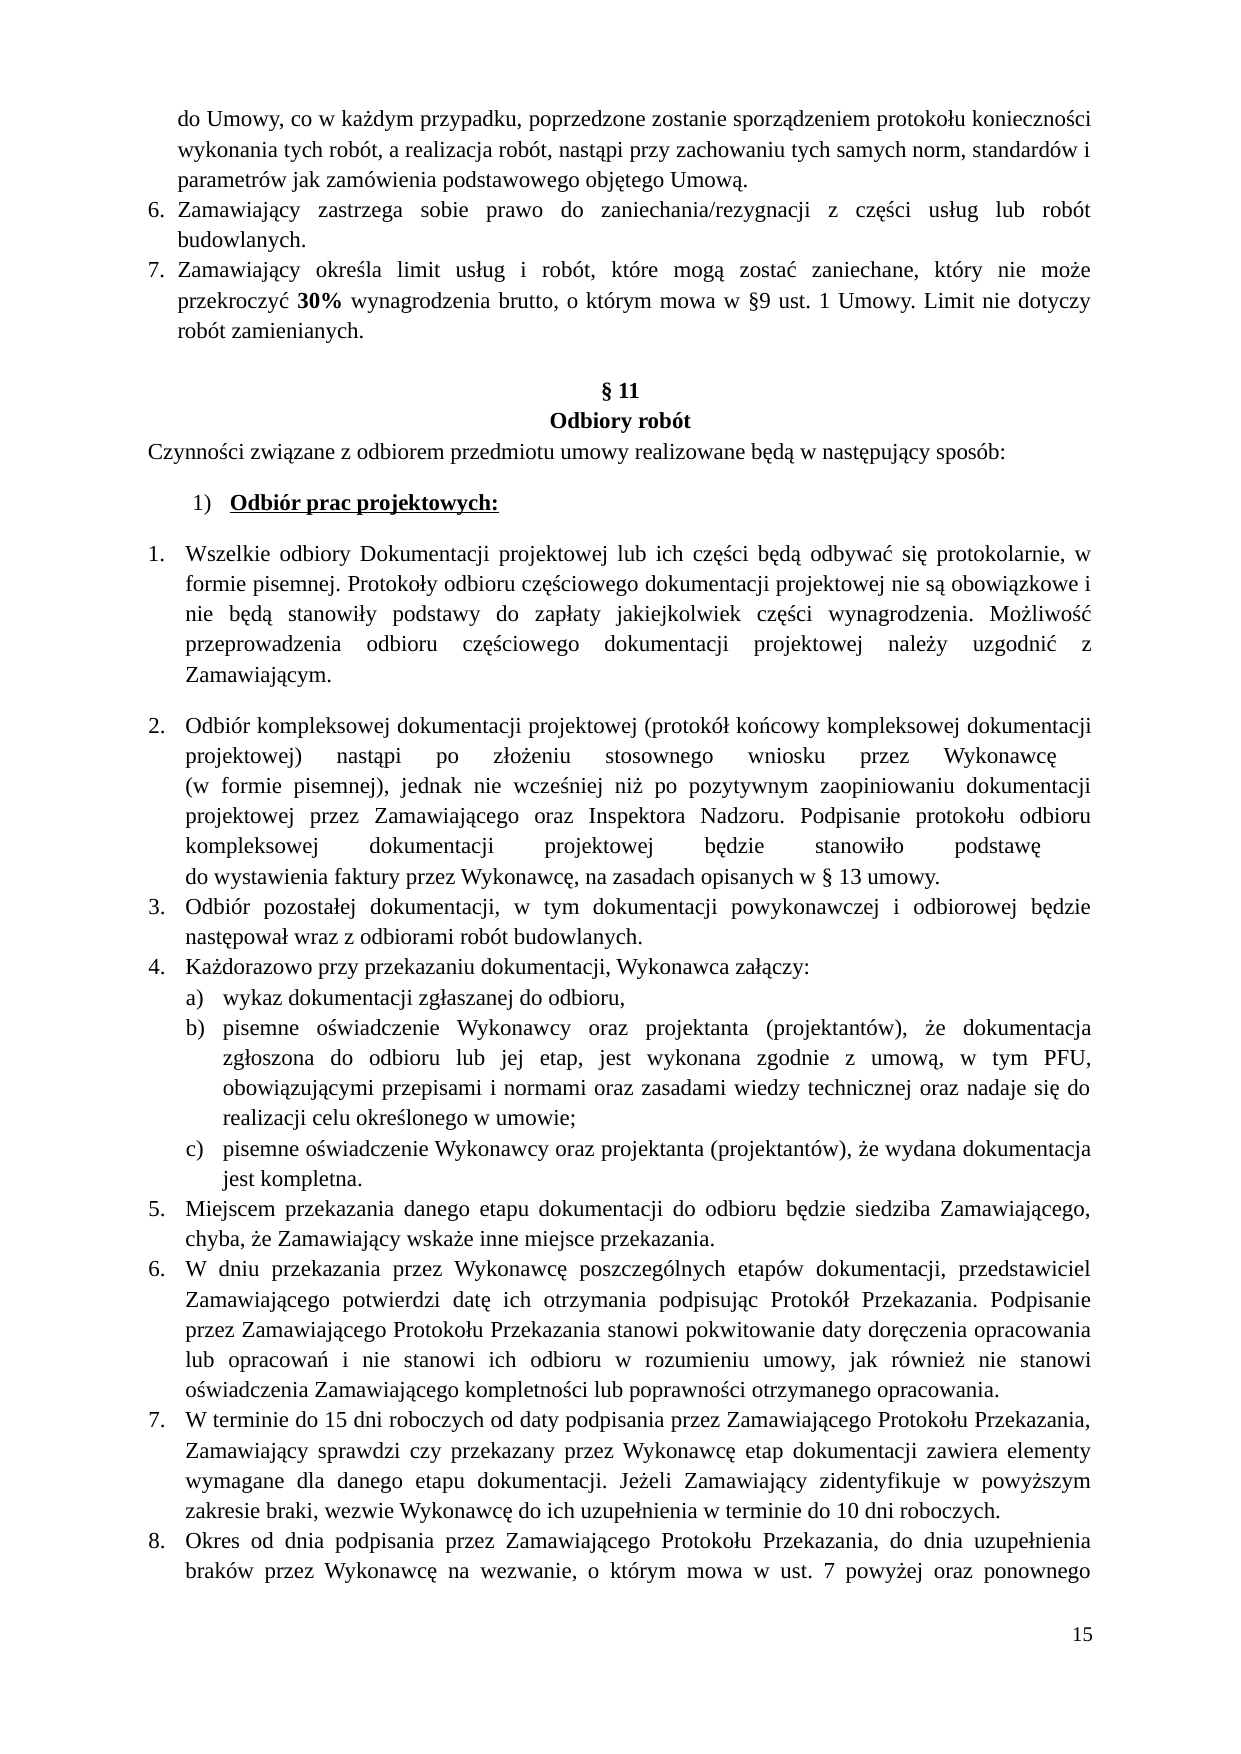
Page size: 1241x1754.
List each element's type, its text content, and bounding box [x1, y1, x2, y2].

list wykaz dokumentacji zgłaszanej do odbioru, [186, 984, 1092, 1010]
text Czynności związane z odbiorem przedmiotu umowy realizowane będą w następujący sposób: [148, 438, 1092, 464]
list Każdorazowo przy przekazaniu dokumentacji, Wykonawca załączy: [148, 953, 1092, 980]
text Odbiory robót [148, 408, 1092, 434]
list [148, 1527, 1092, 1584]
list Zamawiający zastrzega sobie prawo do zaniechania/rezygnacji z części usług lub robót budowlanych. [148, 196, 1092, 253]
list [140, 106, 1092, 192]
list Zamawiający określa limit usług i robót, które mogą zostać zaniechane, który nie może przekroczyć 30% wynagrodzenia brutto, o którym mowa w §9 ust. 1 Umowy. Limit nie dotyczy robót zamienianych. [148, 257, 1092, 343]
list Odbiór kompleksowej dokumentacji projektowej (protokół końcowy kompleksowej dokumentacji projektowej) nastąpi po złożeniu stosownego wniosku przez Wykonawcę (w formie pisemnej), jednak nie wcześniej niż po pozytywnym zaopiniowaniu dokumentacji projektowej przez Zamawiającego oraz Inspektora Nadzoru. Podpisanie protokołu odbioru kompleksowej dokumentacji projektowej będzie stanowiło podstawę do wystawienia faktury przez Wykonawcę, na zasadach opisanych w § 13 umowy. [148, 712, 1092, 889]
list Odbiór pozostałej dokumentacji, w tym dokumentacji powykonawczej i odbiorowej będzie następował wraz z odbiorami robót budowlanych. [148, 893, 1092, 949]
list Wszelkie odbiory Dokumentacji projektowej lub ich części będą odbywać się protokolarnie, w formie pisemnej. Protokoły odbioru częściowego dokumentacji projektowej nie są obowiązkowe i nie będą stanowiły podstawy do zapłaty jakiejkolwiek części wynagrodzenia. Możliwość przeprowadzenia odbioru częściowego dokumentacji projektowej należy uzgodnić z Zamawiającym. [148, 540, 1092, 687]
list W dniu przekazania przez Wykonawcę poszczególnych etapów dokumentacji, przedstawiciel Zamawiającego potwierdzi datę ich otrzymania podpisując Protokół Przekazania. Podpisanie przez Zamawiającego Protokołu Przekazania stanowi pokwitowanie daty doręczenia opracowania lub opracowań i nie stanowi ich odbioru w rozumieniu umowy, jak również nie stanowi oświadczenia Zamawiającego kompletności lub poprawności otrzymanego opracowania. [148, 1256, 1092, 1403]
list pisemne oświadczenie Wykonawcy oraz projektanta (projektantów), że dokumentacja zgłoszona do odbioru lub jej etap, jest wykonana zgodnie z umową, w tym PFU, obowiązującymi przepisami i normami oraz zasadami wiedzy technicznej oraz nadaje się do realizacji celu określonego w umowie; [186, 1014, 1092, 1131]
list Odbiór prac projektowych: [192, 489, 1092, 515]
list W terminie do 15 dni roboczych od daty podpisania przez Zamawiającego Protokołu Przekazania, Zamawiający sprawdzi czy przekazany przez Wykonawcę etap dokumentacji zawiera elementy wymagane dla danego etapu dokumentacji. Jeżeli Zamawiający zidentyfikuje w powyższym zakresie braki, wezwie Wykonawcę do ich uzupełnienia w terminie do 10 dni roboczych. [148, 1407, 1092, 1523]
list Miejscem przekazania danego etapu dokumentacji do odbioru będzie siedziba Zamawiającego, chyba, że Zamawiający wskaże inne miejsce przekazania. [148, 1195, 1092, 1252]
list pisemne oświadczenie Wykonawcy oraz projektanta (projektantów), że wydana dokumentacja jest kompletna. [186, 1135, 1092, 1191]
text § 11 [148, 377, 1092, 404]
